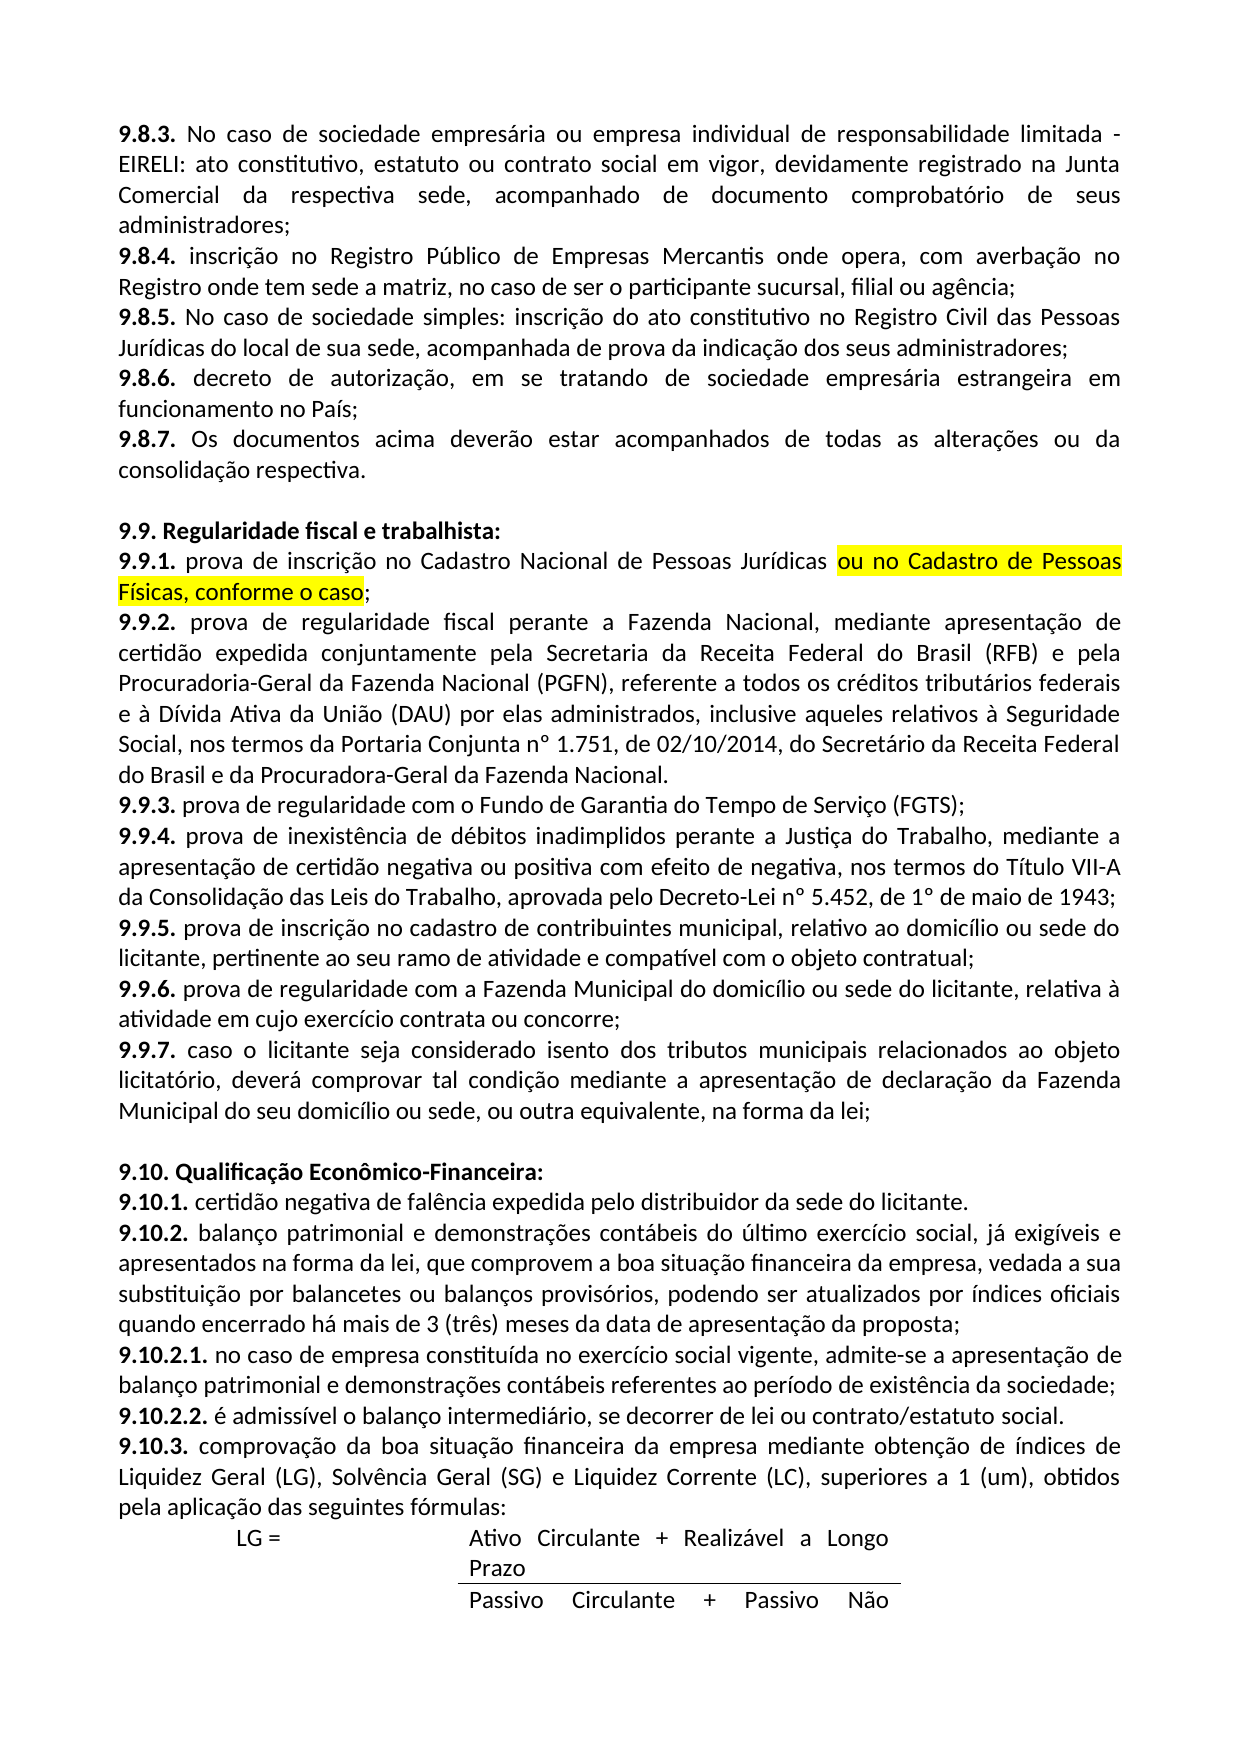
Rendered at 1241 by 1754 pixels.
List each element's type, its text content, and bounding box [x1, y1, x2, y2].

text 9.8.4. inscrição no Registro Público de Empresas Mercantis onde opera, com averbação no Registro onde tem sede a matriz, no caso de ser o participante sucursal, filial ou agência; [118, 240, 1122, 301]
text 9.9.5. prova de inscrição no cadastro de contribuintes municipal, relativo ao domicílio ou sede do licitante, pertinente ao seu ramo de atividade e compatível com o objeto contratual; [118, 912, 1122, 973]
text 9.9.4. prova de inexistência de débitos inadimplidos perante a Justiça do Trabalho, mediante a apresentação de certidão negativa ou positiva com efeito de negativa, nos termos do Título VII-A da Consolidação das Leis do Trabalho, aprovada pelo Decreto-Lei nº 5.452, de 1º de maio de 1943; [118, 820, 1122, 912]
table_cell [458, 1584, 901, 1615]
text 9.8.7. Os documentos acima deverão estar acompanhados de todas as alterações ou da consolidação respectiva. [118, 423, 1122, 484]
text 9.10. Qualificação Econômico-Financeira: [118, 1156, 1122, 1186]
table_header Ativo Circulante + Realizável a Longo Prazo [458, 1522, 901, 1583]
text 9.10.1. certidão negativa de falência expedida pelo distribuidor da sede do licitante. [118, 1186, 1122, 1217]
text 9.8.6. decreto de autorização, em se tratando de sociedade empresária estrangeira em funcionamento no País; [118, 362, 1122, 423]
text 9.9.1. prova de inscrição no Cadastro Nacional de Pessoas Jurídicas ou no Cadastro de Pessoas Físicas, conforme o caso; [118, 545, 1122, 606]
text 9.9. Regularidade fiscal e trabalhista: [118, 515, 1122, 545]
text 9.9.7. caso o licitante seja considerado isento dos tributos municipais relacionados ao objeto licitatório, deverá comprovar tal condição mediante a apresentação de declaração da Fazenda Municipal do seu domicílio ou sede, ou outra equivalente, na forma da lei; [118, 1034, 1122, 1125]
text 9.10.2.2. é admissível o balanço intermediário, se decorrer de lei ou contrato/estatuto social. [118, 1400, 1122, 1431]
text 9.10.3. comprovação da boa situação financeira da empresa mediante obtenção de índices de Liquidez Geral (LG), Solvência Geral (SG) e Liquidez Corrente (LC), superiores a 1 (um), obtidos pela aplicação das seguintes fórmulas: [118, 1431, 1122, 1522]
text 9.9.6. prova de regularidade com a Fazenda Municipal do domicílio ou sede do licitante, relativa à atividade em cujo exercício contrata ou concorre; [118, 973, 1122, 1034]
text 9.9.3. prova de regularidade com o Fundo de Garantia do Tempo de Serviço (FGTS); [118, 789, 1122, 820]
table_header LG = [225, 1522, 458, 1615]
text 9.9.2. prova de regularidade fiscal perante a Fazenda Nacional, mediante apresentação de certidão expedida conjuntamente pela Secretaria da Receita Federal do Brasil (RFB) e pela Procuradoria-Geral da Fazenda Nacional (PGFN), referente a todos os créditos tributários federais e à Dívida Ativa da União (DAU) por elas administrados, inclusive aqueles relativos à Seguridade Social, nos termos da Portaria Conjunta nº 1.751, de 02/10/2014, do Secretário da Receita Federal do Brasil e da Procuradora-Geral da Fazenda Nacional. [118, 606, 1122, 789]
text 9.8.5. No caso de sociedade simples: inscrição do ato constitutivo no Registro Civil das Pessoas Jurídicas do local de sua sede, acompanhada de prova da indicação dos seus administradores; [118, 301, 1122, 362]
text 9.10.2. balanço patrimonial e demonstrações contábeis do último exercício social, já exigíveis e apresentados na forma da lei, que comprovem a boa situação financeira da empresa, vedada a sua substituição por balancetes ou balanços provisórios, podendo ser atualizados por índices oficiais quando encerrado há mais de 3 (três) meses da data de apresentação da proposta; [118, 1217, 1122, 1339]
text 9.10.2.1. no caso de empresa constituída no exercício social vigente, admite-se a apresentação de balanço patrimonial e demonstrações contábeis referentes ao período de existência da sociedade; [118, 1339, 1122, 1400]
text 9.8.3. No caso de sociedade empresária ou empresa individual de responsabilidade limitada - EIRELI: ato constitutivo, estatuto ou contrato social em vigor, devidamente registrado na Junta Comercial da respectiva sede, acompanhado de documento comprobatório de seus administradores; [118, 118, 1122, 240]
